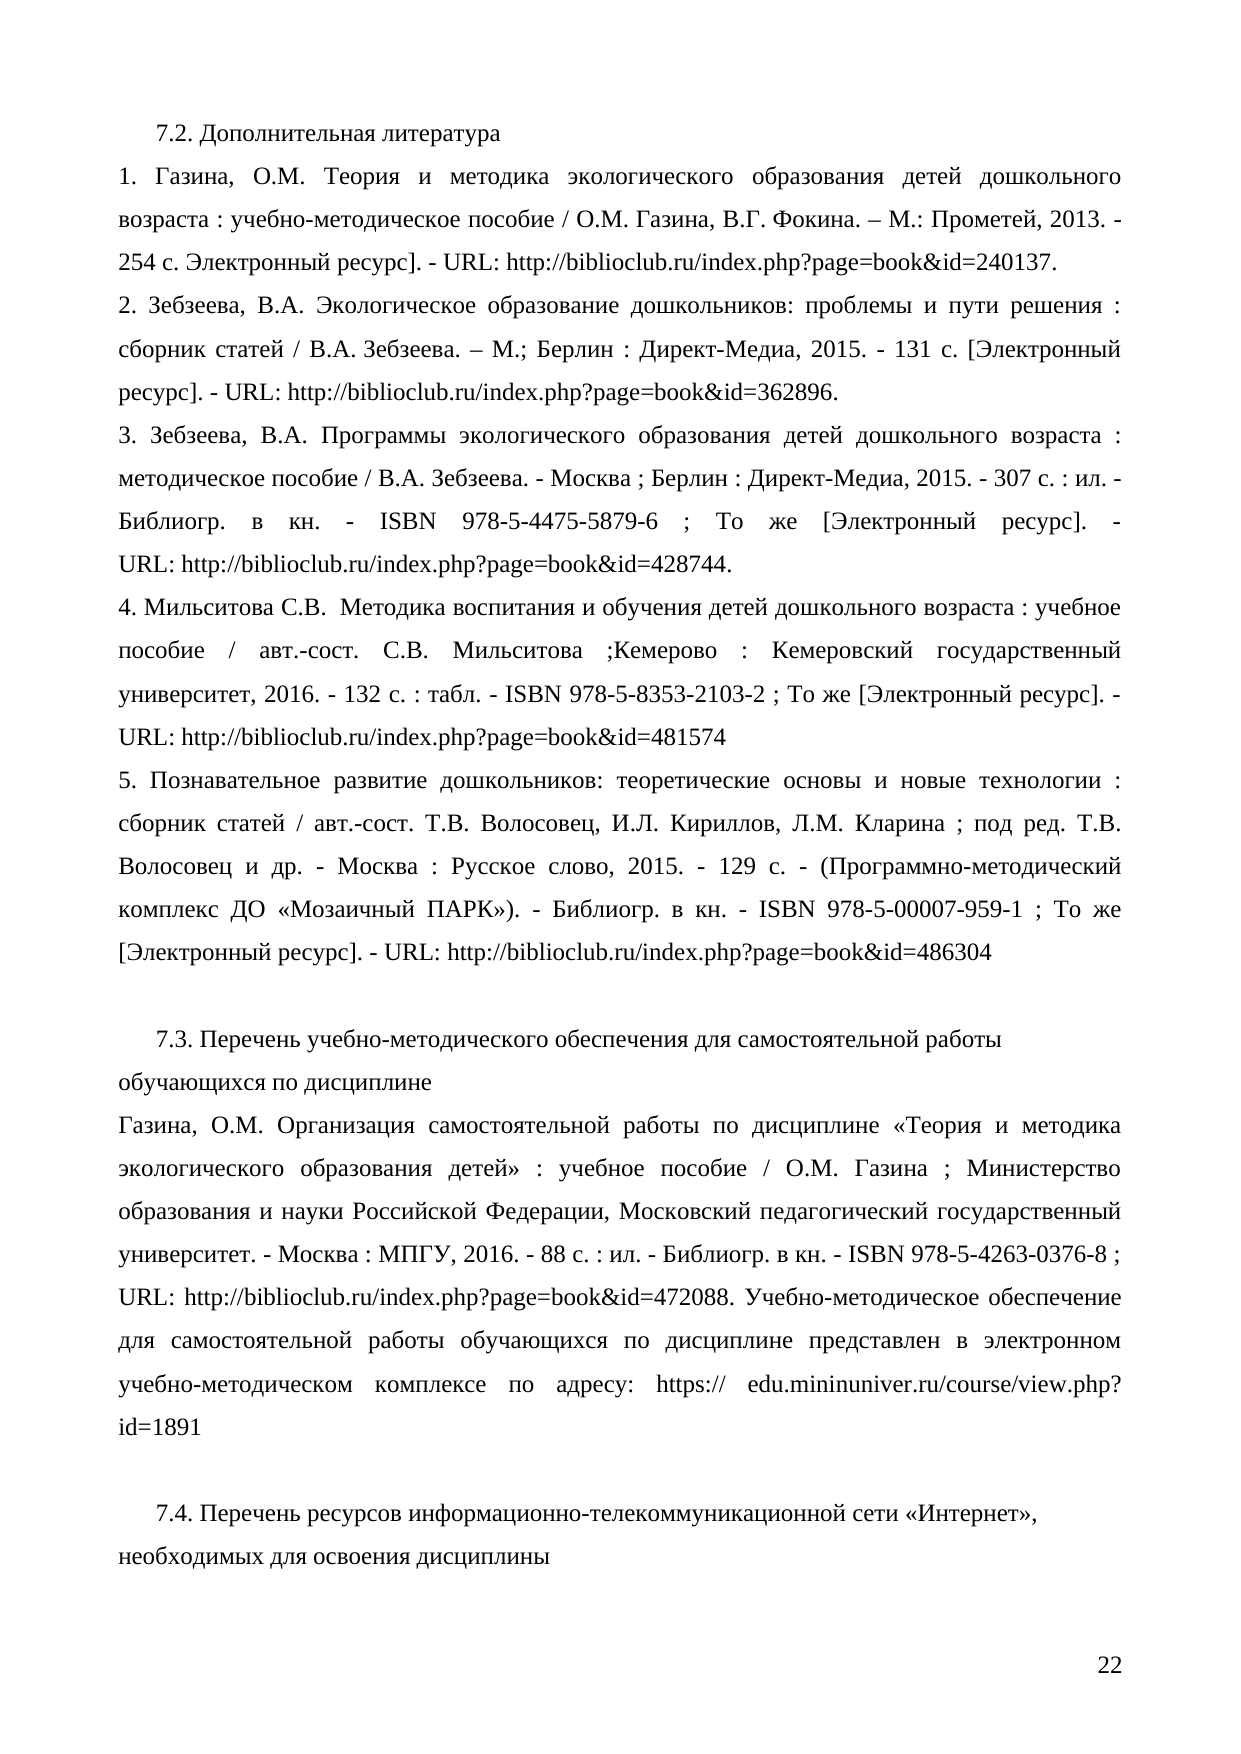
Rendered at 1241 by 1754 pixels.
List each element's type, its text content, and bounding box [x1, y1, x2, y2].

text 3. Зебзеева, В.А. Программы экологического образования детей дошкольного возраста : методическое пособие / В.А. Зебзеева. - Москва ; Берлин : Директ-Медиа, 2015. - 307 с. : ил. - Библиогр. в кн. - ISBN 978-5-4475-5879-6 ; То же [Электронный ресурс]. - URL: http://biblioclub.ru/index.php?page=book&id=428744. [118, 420, 1122, 578]
subtitle 7.4. Перечень ресурсов информационно-телекоммуникационной сети «Интернет», необходимых для освоения дисциплины [118, 1498, 1122, 1570]
subtitle 7.3. Перечень учебно-методического обеспечения для самостоятельной работы обучающихся по дисциплине [118, 1024, 1122, 1096]
text 4. Мильситова С.В. Методика воспитания и обучения детей дошкольного возраста : учебное пособие / авт.-сост. С.В. Мильситова ;Кемерово : Кемеровский государственный университет, 2016. - 132 с. : табл. - ISBN 978-5-8353-2103-2 ; То же [Электронный ресурс]. - URL: http://biblioclub.ru/index.php?page=book&id=481574 [118, 592, 1122, 751]
text Газина, О.М. Организация самостоятельной работы по дисциплине «Теория и методика экологического образования детей» : учебное пособие / О.М. Газина ; Министерство образования и науки Российской Федерации, Московский педагогический государственный университет. - Москва : МПГУ, 2016. - 88 с. : ил. - Библиогр. в кн. - ISBN 978-5-4263-0376-8 ; URL: http://biblioclub.ru/index.php?page=book&id=472088. Учебно-методическое обеспечение для самостоятельной работы обучающихся по дисциплине представлен в электронном учебно-методическом комплексе по адресу: https:// edu.mininuniver.ru/course/view.php?id=1891 [118, 1110, 1122, 1441]
text 5. Познавательное развитие дошкольников: теоретические основы и новые технологии : сборник статей / авт.-сост. Т.В. Волосовец, И.Л. Кириллов, Л.М. Кларина ; под ред. Т.В. Волосовец и др. - Москва : Русское слово, 2015. - 129 с. - (Программно-методический комплекс ДО «Мозаичный ПАРК»). - Библиогр. в кн. - ISBN 978-5-00007-959-1 ; То же [Электронный ресурс]. - URL: http://biblioclub.ru/index.php?page=book&id=486304 [118, 765, 1122, 966]
subtitle 7.2. Дополнительная литература [118, 118, 1122, 147]
text 1. Газина, О.М. Теория и методика экологического образования детей дошкольного возраста : учебно-методическое пособие / О.М. Газина, В.Г. Фокина. – М.: Прометей, 2013. - 254 с. Электронный ресурс]. - URL: http://biblioclub.ru/index.php?page=book&id=240137. [118, 161, 1122, 276]
text 2. Зебзеева, В.А. Экологическое образование дошкольников: проблемы и пути решения : сборник статей / В.А. Зебзеева. – М.; Берлин : Директ-Медиа, 2015. - 131 с. [Электронный ресурс]. - URL: http://biblioclub.ru/index.php?page=book&id=362896. [118, 291, 1122, 406]
